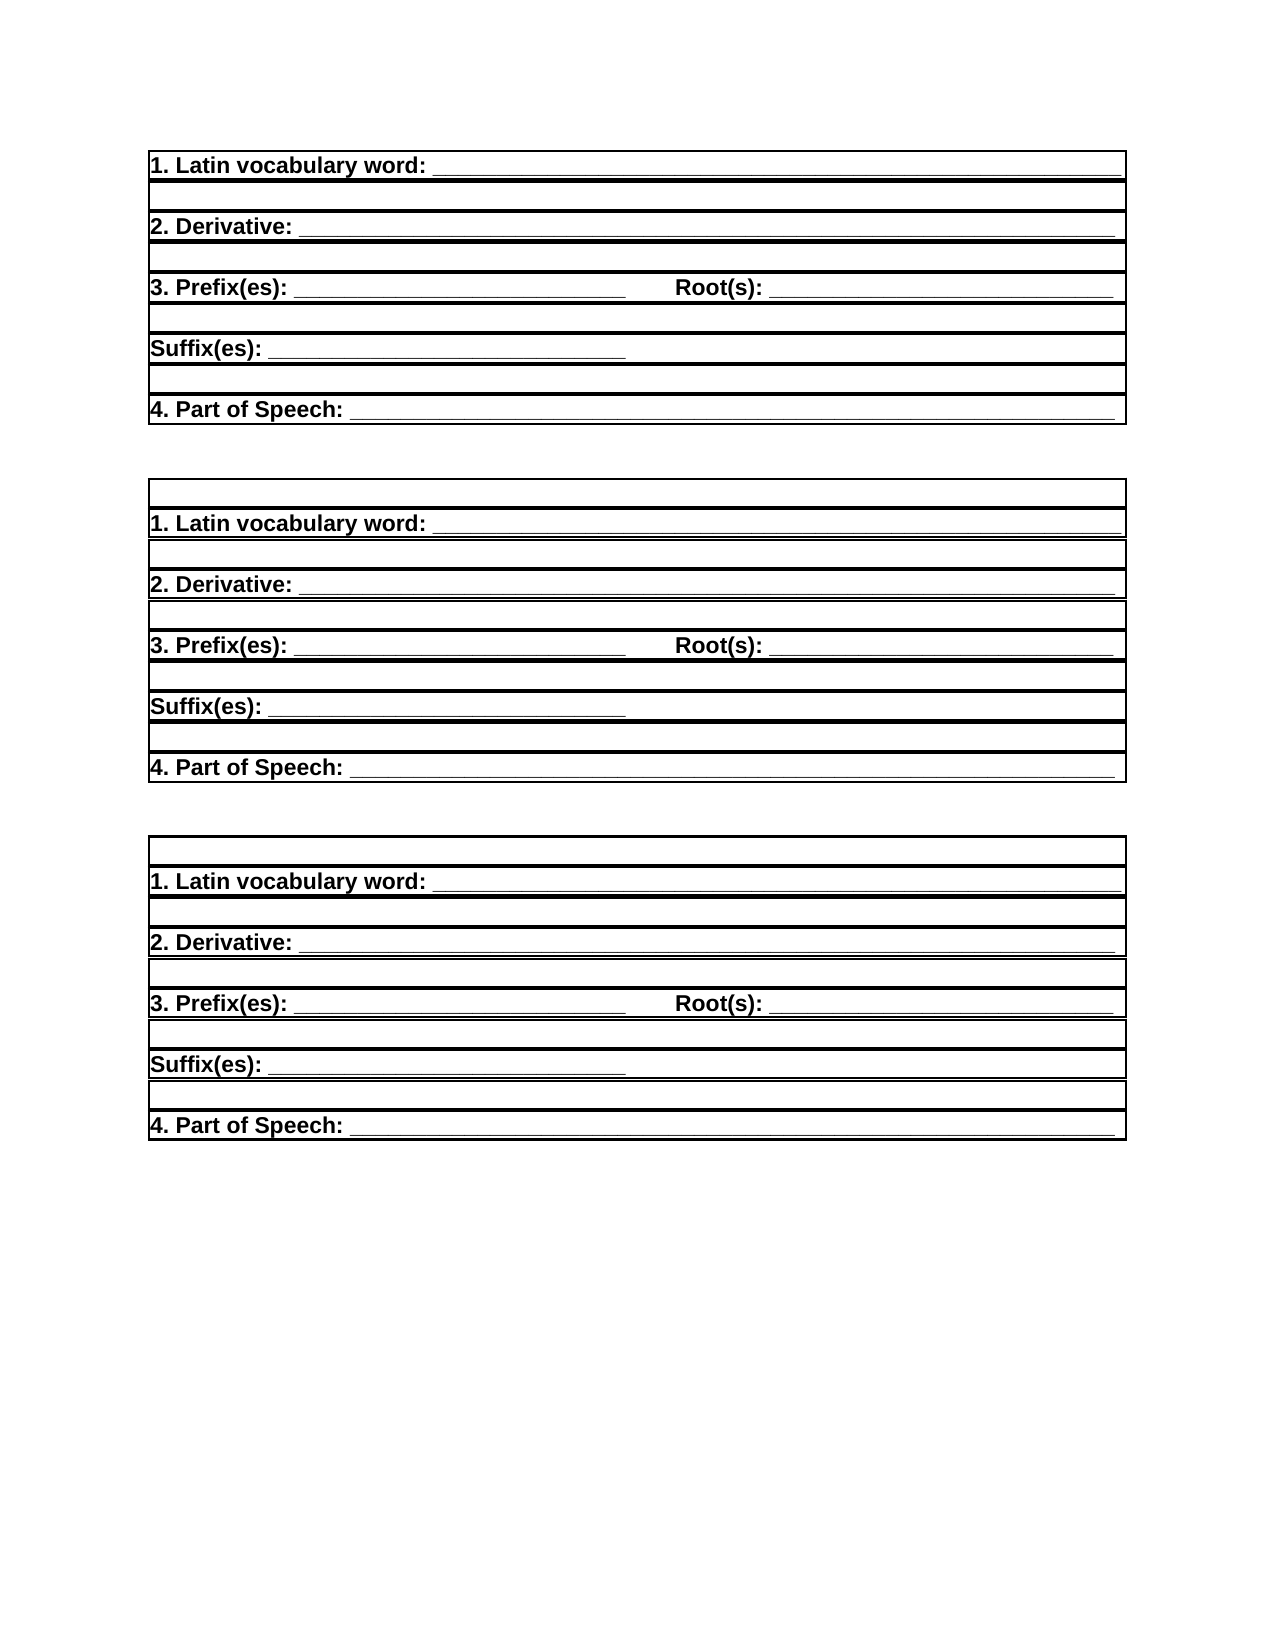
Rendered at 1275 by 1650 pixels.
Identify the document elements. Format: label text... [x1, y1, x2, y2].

text 1. Latin vocabulary word: ______________________________________________________ [150, 510, 1125, 536]
text 3. Prefix(es): __________________________ Root(s): ___________________________ [150, 990, 1125, 1016]
text Suffix(es): ____________________________ [150, 1051, 1125, 1077]
text Suffix(es): ____________________________ [150, 693, 1125, 719]
text 3. Prefix(es): __________________________ Root(s): ___________________________ [150, 632, 1125, 658]
text 2. Derivative: ________________________________________________________________ [150, 571, 1125, 597]
text 1. Latin vocabulary word: ______________________________________________________ [150, 152, 1125, 178]
text 2. Derivative: ________________________________________________________________ [150, 213, 1125, 239]
text 3. Prefix(es): __________________________ Root(s): ___________________________ [150, 274, 1125, 301]
text 2. Derivative: ________________________________________________________________ [150, 929, 1125, 955]
text 4. Part of Speech: ____________________________________________________________ [150, 754, 1125, 781]
text Suffix(es): ____________________________ [150, 335, 1125, 362]
text 4. Part of Speech: ____________________________________________________________ [150, 396, 1125, 423]
text 4. Part of Speech: ____________________________________________________________ [150, 1112, 1125, 1138]
text 1. Latin vocabulary word: ______________________________________________________ [150, 868, 1125, 894]
